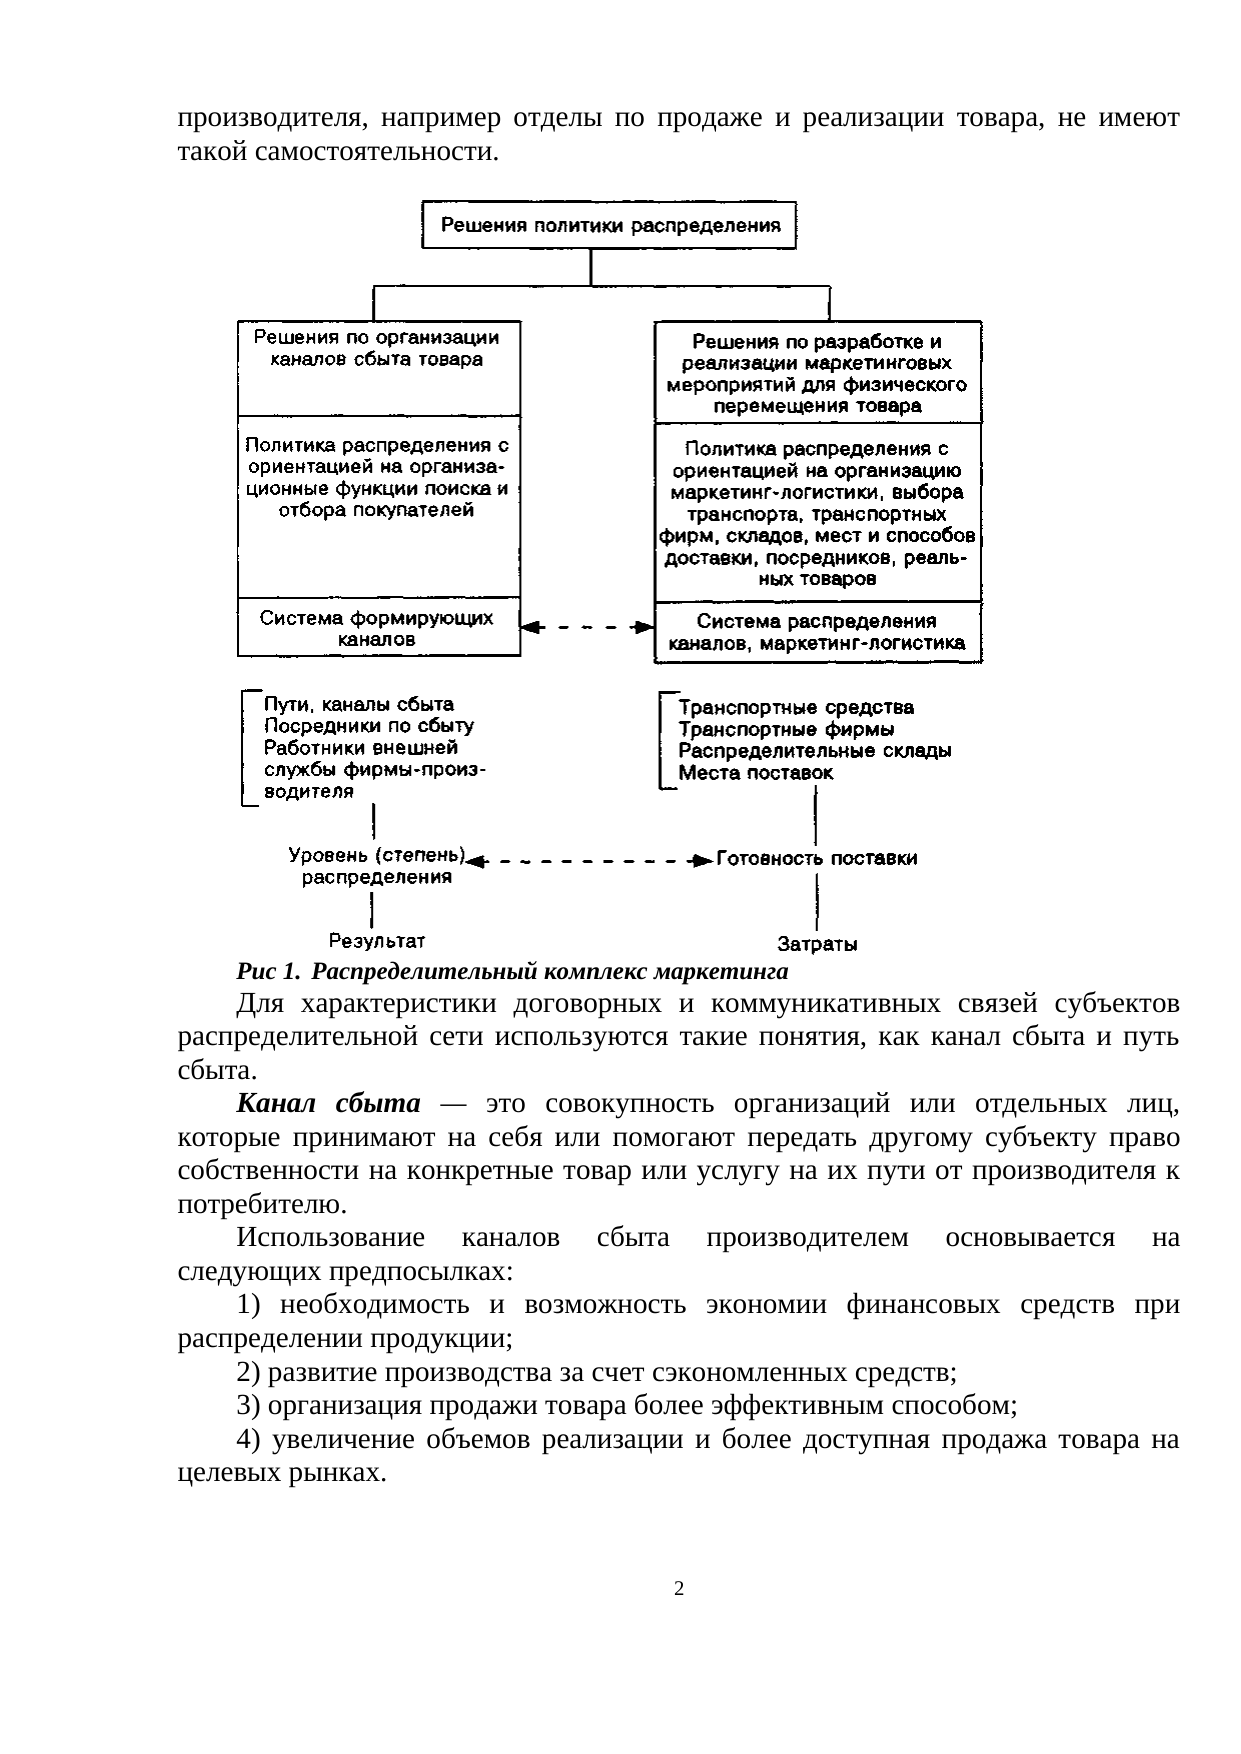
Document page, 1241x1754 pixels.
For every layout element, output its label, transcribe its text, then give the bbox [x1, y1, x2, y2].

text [177, 99, 1181, 166]
text 4) увеличение объемов реализации и более доступная продажа товара на целевых рынках. [177, 1421, 1181, 1488]
text Использование каналов сбыта производителем основывается на следующих предпосылках: [177, 1219, 1181, 1287]
text 1) необходимость и возможность экономии финансовых средств при распределении продукции; [177, 1287, 1181, 1354]
text Распределительный комплекс маркетинга [236, 956, 1181, 985]
text 3) организация продажи товара более эффективным способом; [177, 1387, 1181, 1421]
text 2) развитие производства за счет сэкономленных средств; [177, 1354, 1181, 1387]
text Для характеристики договорных и коммуникативных связей субъектов распределительной сети используются такие понятия, как канал сбыта и путь сбыта. [177, 985, 1181, 1085]
picture [236, 199, 984, 956]
text Канал сбыта — это совокупность организаций или отдельных лиц, которые принимают на себя или помогают передать другому субъекту право собственности на конкретные товар или услугу на их пути от производителя к потребителю. [177, 1085, 1181, 1219]
